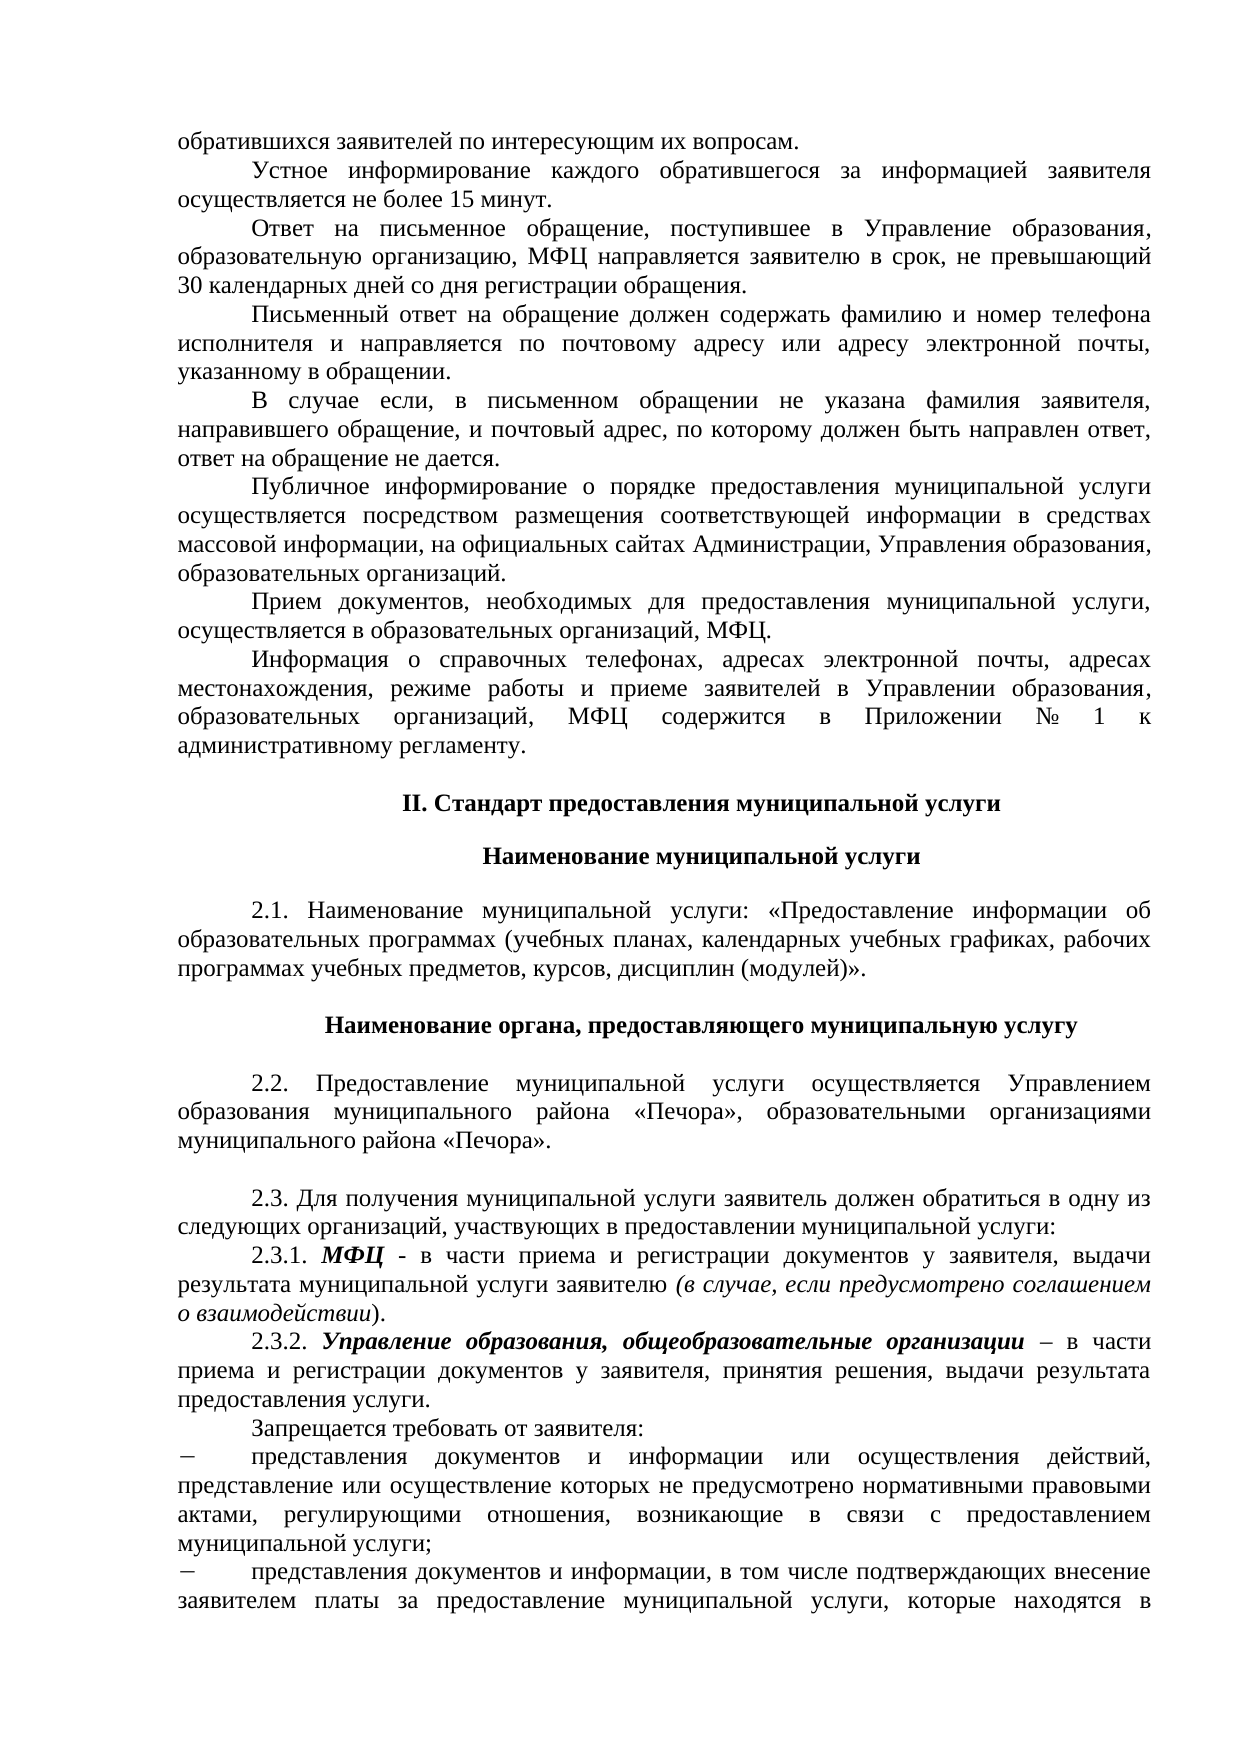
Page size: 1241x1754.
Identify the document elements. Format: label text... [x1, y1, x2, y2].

text 2.3.1. МФЦ - в части приема и регистрации документов у заявителя, выдачи результата муниципальной услуги заявителю (в случае, если предусмотрено соглашением о взаимодействии). [177, 1240, 1152, 1326]
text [177, 126, 1152, 155]
text Устное информирование каждого обратившегося за информацией заявителя осуществляется не более 15 минут. [177, 155, 1152, 213]
text Наименование органа, предоставляющего муниципальную услугу [177, 1010, 1152, 1039]
text 2.1. Наименование муниципальной услуги: «Предоставление информации об образовательных программах (учебных планах, календарных учебных графиках, рабочих программах учебных предметов, курсов, дисциплин (модулей)». [177, 895, 1152, 981]
text II. Стандарт предоставления муниципальной услуги [177, 788, 1152, 816]
text Наименование муниципальной услуги [177, 841, 1152, 870]
text Информация о справочных телефонах, адресах электронной почты, адресах местонахождения, режиме работы и приеме заявителей в Управлении образования, образовательных организаций, МФЦ содержится в Приложении № 1 к административному регламенту. [177, 644, 1152, 759]
text 2.2. Предоставление муниципальной услуги осуществляется Управлением образования муниципального района «Печора», образовательными организациями муниципального района «Печора». [177, 1068, 1152, 1154]
text Ответ на письменное обращение, поступившее в Управление образования, образовательную организацию, МФЦ направляется заявителю в срок, не превышающий 30 календарных дней со дня регистрации обращения. [177, 213, 1152, 299]
text Публичное информирование о порядке предоставления муниципальной услуги осуществляется посредством размещения соответствующей информации в средствах массовой информации, на официальных сайтах Администрации, Управления образования, образовательных организаций. [177, 471, 1152, 586]
text В случае если, в письменном обращении не указана фамилия заявителя, направившего обращение, и почтовый адрес, по которому должен быть направлен ответ, ответ на обращение не дается. [177, 385, 1152, 471]
text 2.3. Для получения муниципальной услуги заявитель должен обратиться в одну из следующих организаций, участвующих в предоставлении муниципальной услуги: [177, 1183, 1152, 1240]
text Письменный ответ на обращение должен содержать фамилию и номер телефона исполнителя и направляется по почтовому адресу или адресу электронной почты, указанному в обращении. [177, 299, 1152, 385]
list представления документов и информации или осуществления действий, представление или осуществление которых не предусмотрено нормативными правовыми актами, регулирующими отношения, возникающие в связи с предоставлением муниципальной услуги; [177, 1441, 1152, 1556]
text Прием документов, необходимых для предоставления муниципальной услуги, осуществляется в образовательных организаций, МФЦ. [177, 586, 1152, 644]
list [177, 1556, 1152, 1614]
text 2.3.2. Управление образования, общеобразовательные организации – в части приема и регистрации документов у заявителя, принятия решения, выдачи результата предоставления услуги. [177, 1326, 1152, 1413]
text Запрещается требовать от заявителя: [177, 1413, 1152, 1441]
